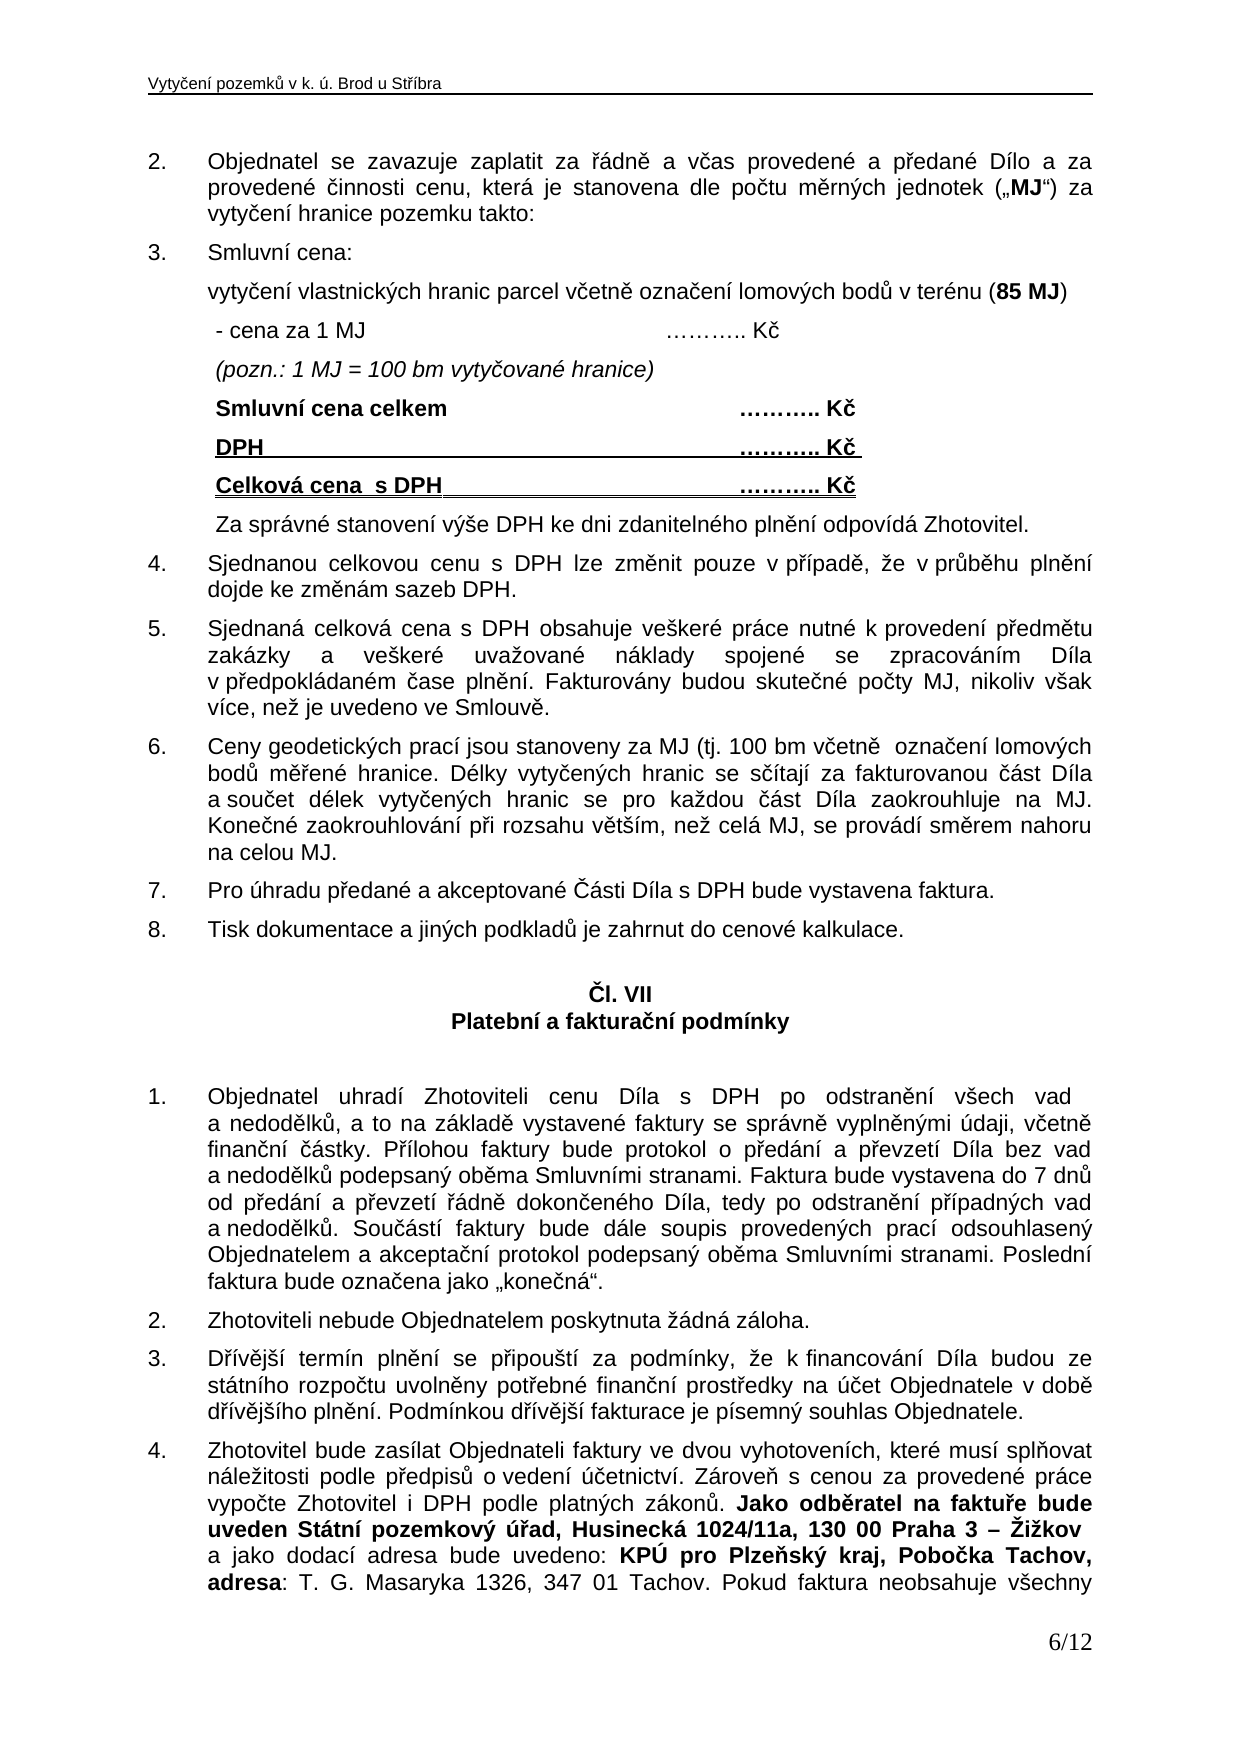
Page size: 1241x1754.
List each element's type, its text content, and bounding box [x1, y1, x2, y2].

text vytyčení vlastnických hranic parcel včetně označení lomových bodů v terénu (85 MJ) [207, 278, 1093, 304]
text (pozn.: 1 MJ = 100 bm vytyčované hranice) [215, 356, 1093, 382]
subtitle Platební a fakturační podmínky [148, 1008, 1093, 1034]
list Sjednaná celková cena s DPH obsahuje veškeré práce nutné k provedení předmětu zakázky a veškeré uvažované náklady spojené se zpracováním Díla v předpokládaném čase plnění. Fakturovány budou skutečné počty MJ, nikoliv však více, než je uvedeno ve Smlouvě. [148, 615, 1093, 721]
text Celková cena s DPH ……….. Kč [215, 472, 1093, 499]
list Dřívější termín plnění se připouští za podmínky, že k financování Díla budou ze státního rozpočtu uvolněny potřebné finanční prostředky na účet Objednatele v době dřívějšího plnění. Podmínkou dřívější fakturace je písemný souhlas Objednatele. [148, 1345, 1093, 1424]
text - cena za 1 MJ ……….. Kč [215, 317, 1093, 343]
list Ceny geodetických prací jsou stanoveny za MJ (tj. 100 bm včetně označení lomových bodů měřené hranice. Délky vytyčených hranic se sčítají za fakturovanou část Díla a součet délek vytyčených hranic se pro každou část Díla zaokrouhluje na MJ. Konečné zaokrouhlování při rozsahu větším, než celá MJ, se provádí směrem nahoru na celou MJ. [148, 733, 1093, 865]
list Objednatel se zavazuje zaplatit za řádně a včas provedené a předané Dílo a za provedené činnosti cenu, která je stanovena dle počtu měrných jednotek („MJ“) za vytyčení hranice pozemku takto: [148, 148, 1093, 227]
list Zhotoviteli nebude Objednatelem poskytnuta žádná záloha. [148, 1307, 1093, 1333]
list Objednatel uhradí Zhotoviteli cenu Díla s DPH po odstranění všech vad a nedodělků, a to na základě vystavené faktury se správně vyplněnými údaji, včetně finanční částky. Přílohou faktury bude protokol o předání a převzetí Díla bez vad a nedodělků podepsaný oběma Smluvními stranami. Faktura bude vystavena do 7 dnů od předání a převzetí řádně dokončeného Díla, tedy po odstranění případných vad a nedodělků. Součástí faktury bude dále soupis provedených prací odsouhlasený Objednatelem a akceptační protokol podepsaný oběma Smluvními stranami. Poslední faktura bude označena jako „konečná“. [148, 1083, 1093, 1294]
list Tisk dokumentace a jiných podkladů je zahrnut do cenové kalkulace. [148, 916, 1093, 943]
list Pro úhradu předané a akceptované Části Díla s DPH bude vystavena faktura. [148, 877, 1093, 904]
text DPH ……….. Kč [215, 433, 1093, 460]
text Za správné stanovení výše DPH ke dni zdanitelného plnění odpovídá Zhotovitel. [215, 511, 1093, 537]
text Smluvní cena celkem ……….. Kč [215, 394, 1093, 421]
subtitle Čl. VII [148, 981, 1093, 1008]
list Sjednanou celkovou cenu s DPH lze změnit pouze v případě, že v průběhu plnění dojde ke změnám sazeb DPH. [148, 550, 1093, 603]
list Smluvní cena: [148, 239, 1093, 266]
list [148, 1437, 1093, 1595]
